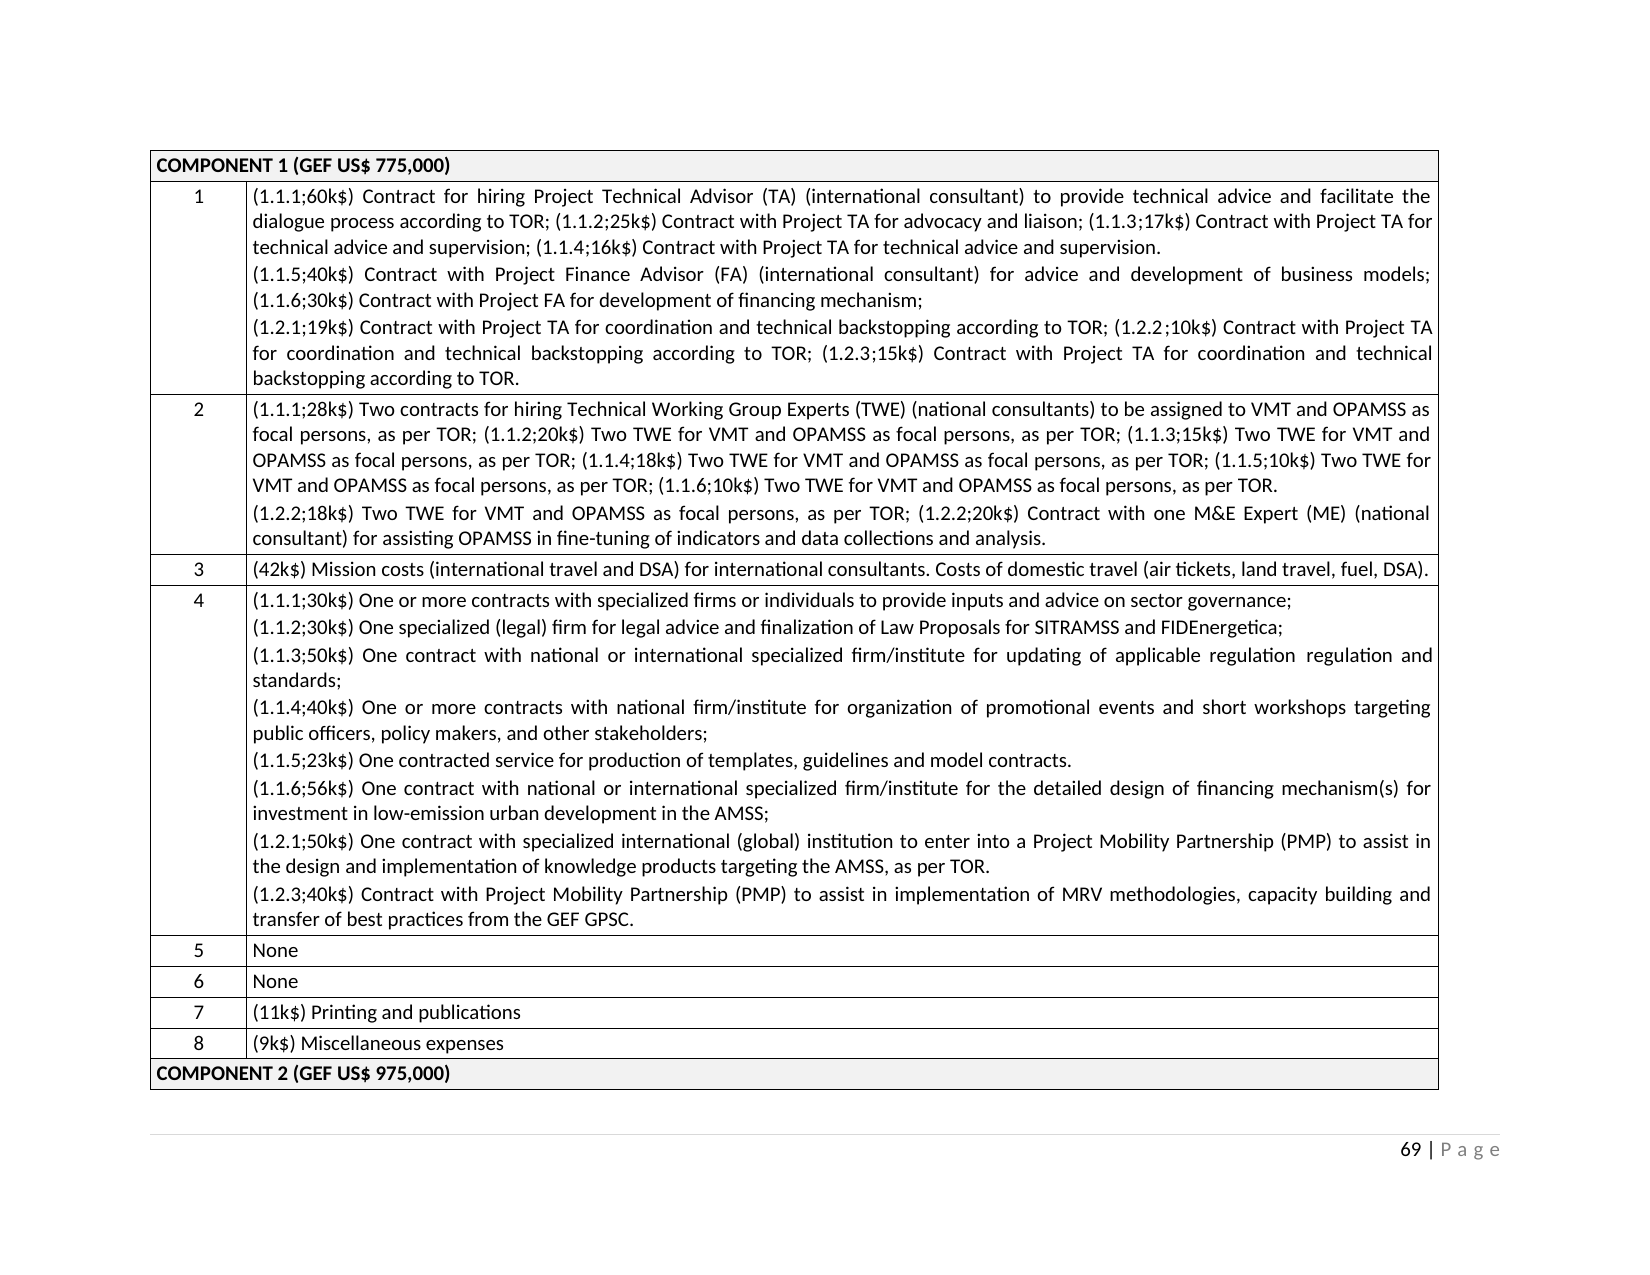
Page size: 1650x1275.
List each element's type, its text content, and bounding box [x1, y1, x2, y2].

table_cell COMPONENT 2 (GEF US$ 975,000) [151, 1059, 1438, 1089]
table_cell 8 [151, 1029, 246, 1058]
table_cell 3 [151, 555, 246, 584]
table_cell (1.1.1;60k$) Contract for hiring Project Technical Advisor (TA) (international consultant) to provide technical advice and facilitate the dialogue process according to TOR; (1.1.2;25k$) Contract with Project TA for advocacy and liaison; (1.1.3;17k$) Contract with Project TA for technical advice and supervision; (1.1.4;16k$) Contract with Project TA for technical advice and supervision. (1.1.5;40k$) Contract with Project Finance Advisor (FA) (international consultant) for advice and development of business models; (1.1.6;30k$) Contract with Project FA for development of financing mechanism; (1.2.1;19k$) Contract with Project TA for coordination and technical backstopping according to TOR; (1.2.2;10k$) Contract with Project TA for coordination and technical backstopping according to TOR; (1.2.3;15k$) Contract with Project TA for coordination and technical backstopping according to TOR. [247, 182, 1438, 394]
table_cell (1.1.1;30k$) One or more contracts with specialized firms or individuals to provide inputs and advice on sector governance; (1.1.2;30k$) One specialized (legal) firm for legal advice and finalization of Law Proposals for SITRAMSS and FIDEnergetica; (1.1.3;50k$) One contract with national or international specialized firm/institute for updating of applicable regulation regulation and standards; (1.1.4;40k$) One or more contracts with national firm/institute for organization of promotional events and short workshops targeting public officers, policy makers, and other stakeholders; (1.1.5;23k$) One contracted service for production of templates, guidelines and model contracts. (1.1.6;56k$) One contract with national or international specialized firm/institute for the detailed design of financing mechanism(s) for investment in low-emission urban development in the AMSS; (1.2.1;50k$) One contract with specialized international (global) institution to enter into a Project Mobility Partnership (PMP) to assist in the design and implementation of knowledge products targeting the AMSS, as per TOR. (1.2.3;40k$) Contract with Project Mobility Partnership (PMP) to assist in implementation of MRV methodologies, capacity building and transfer of best practices from the GEF GPSC. [247, 586, 1438, 935]
table_cell None [247, 936, 1438, 966]
table_cell (42k$) Mission costs (international travel and DSA) for international consultants. Costs of domestic travel (air tickets, land travel, fuel, DSA). [247, 555, 1438, 584]
table_cell 1 [151, 182, 246, 394]
table_cell 7 [151, 998, 246, 1027]
table_cell 6 [151, 967, 246, 997]
table_cell (11k$) Printing and publications [247, 998, 1438, 1027]
table_cell COMPONENT 1 (GEF US$ 775,000) [151, 151, 1438, 181]
table_cell (9k$) Miscellaneous expenses [247, 1029, 1438, 1058]
table_cell 4 [151, 586, 246, 935]
table_cell 5 [151, 936, 246, 966]
table_cell (1.1.1;28k$) Two contracts for hiring Technical Working Group Experts (TWE) (national consultants) to be assigned to VMT and OPAMSS as focal persons, as per TOR; (1.1.2;20k$) Two TWE for VMT and OPAMSS as focal persons, as per TOR; (1.1.3;15k$) Two TWE for VMT and OPAMSS as focal persons, as per TOR; (1.1.4;18k$) Two TWE for VMT and OPAMSS as focal persons, as per TOR; (1.1.5;10k$) Two TWE for VMT and OPAMSS as focal persons, as per TOR; (1.1.6;10k$) Two TWE for VMT and OPAMSS as focal persons, as per TOR. (1.2.2;18k$) Two TWE for VMT and OPAMSS as focal persons, as per TOR; (1.2.2;20k$) Contract with one M&E Expert (ME) (national consultant) for assisting OPAMSS in fine-tuning of indicators and data collections and analysis. [247, 395, 1438, 554]
table_cell 2 [151, 395, 246, 554]
table_cell None [247, 967, 1438, 997]
